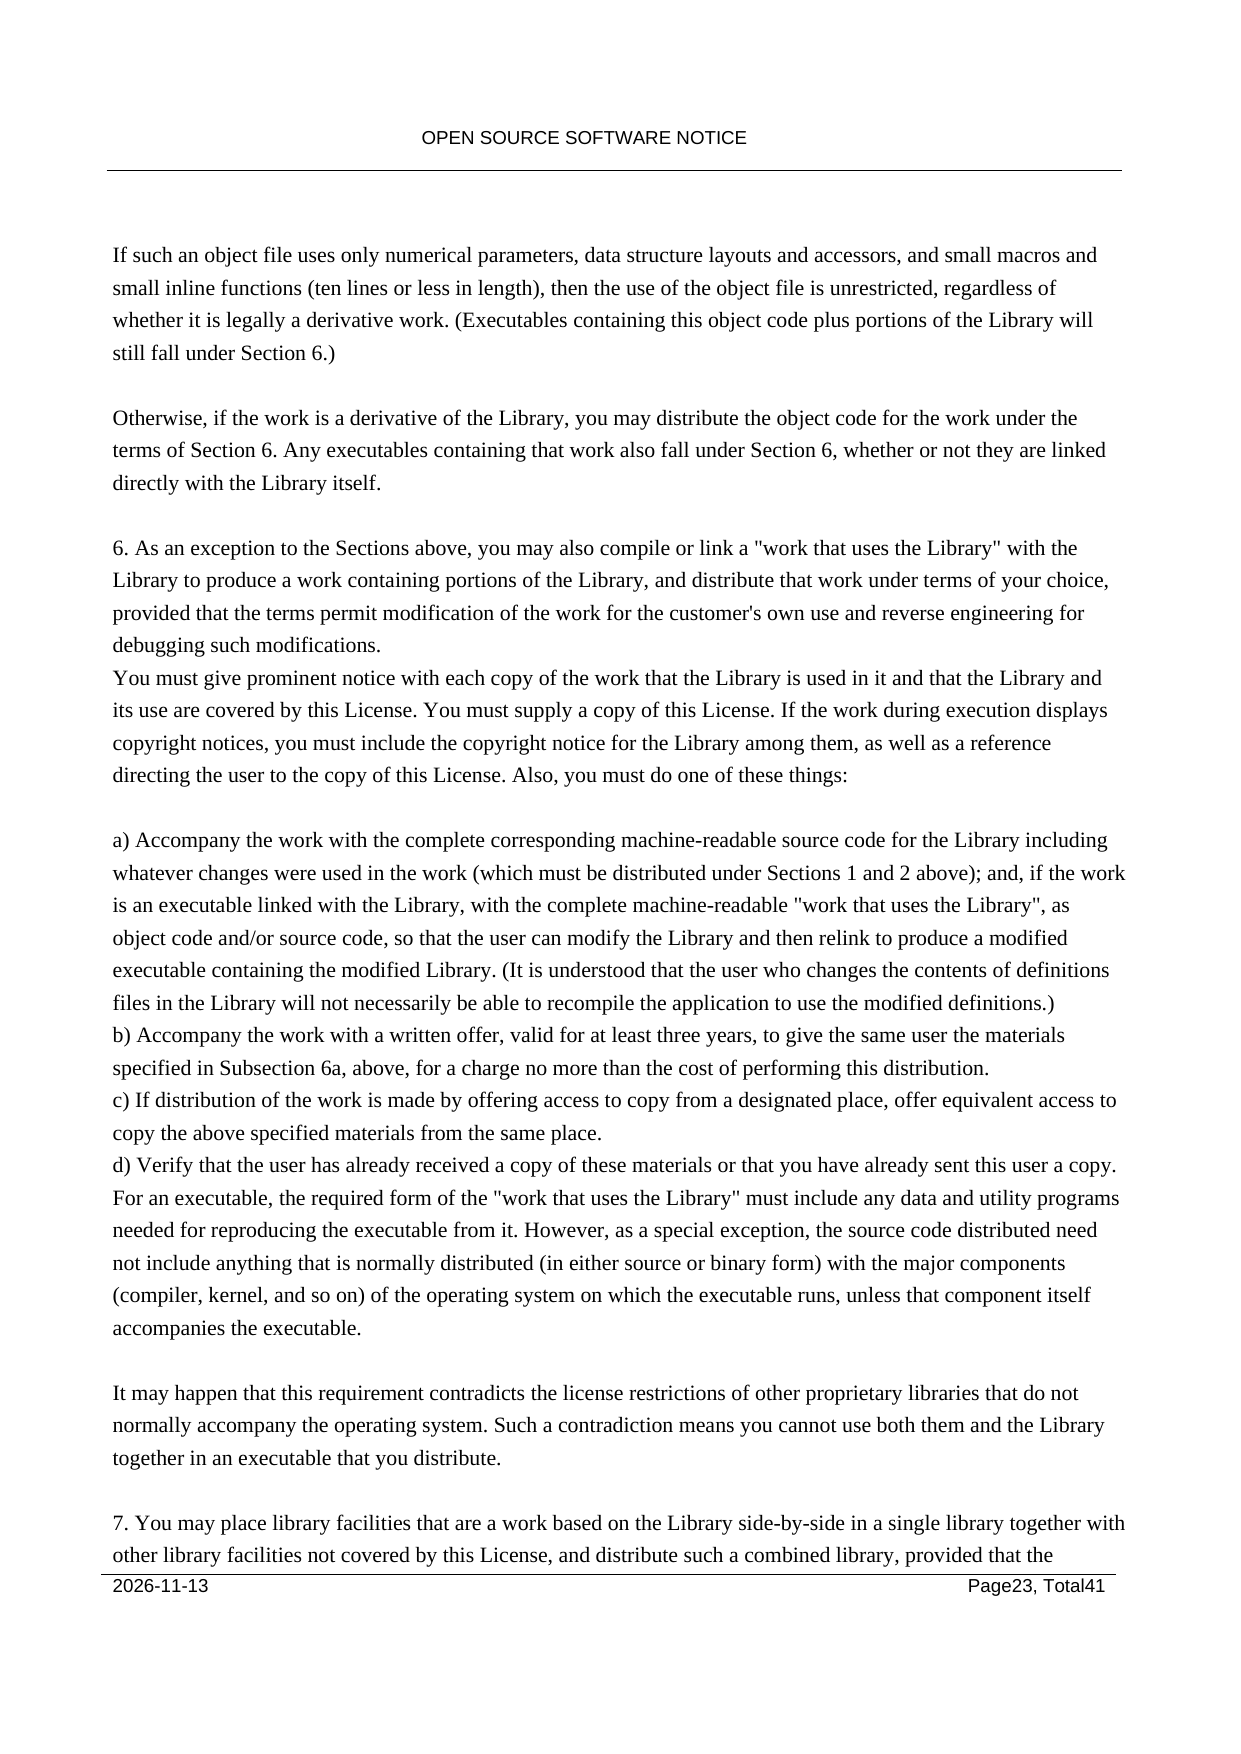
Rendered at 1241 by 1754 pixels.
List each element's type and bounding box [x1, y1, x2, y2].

text [112, 206, 1128, 1571]
